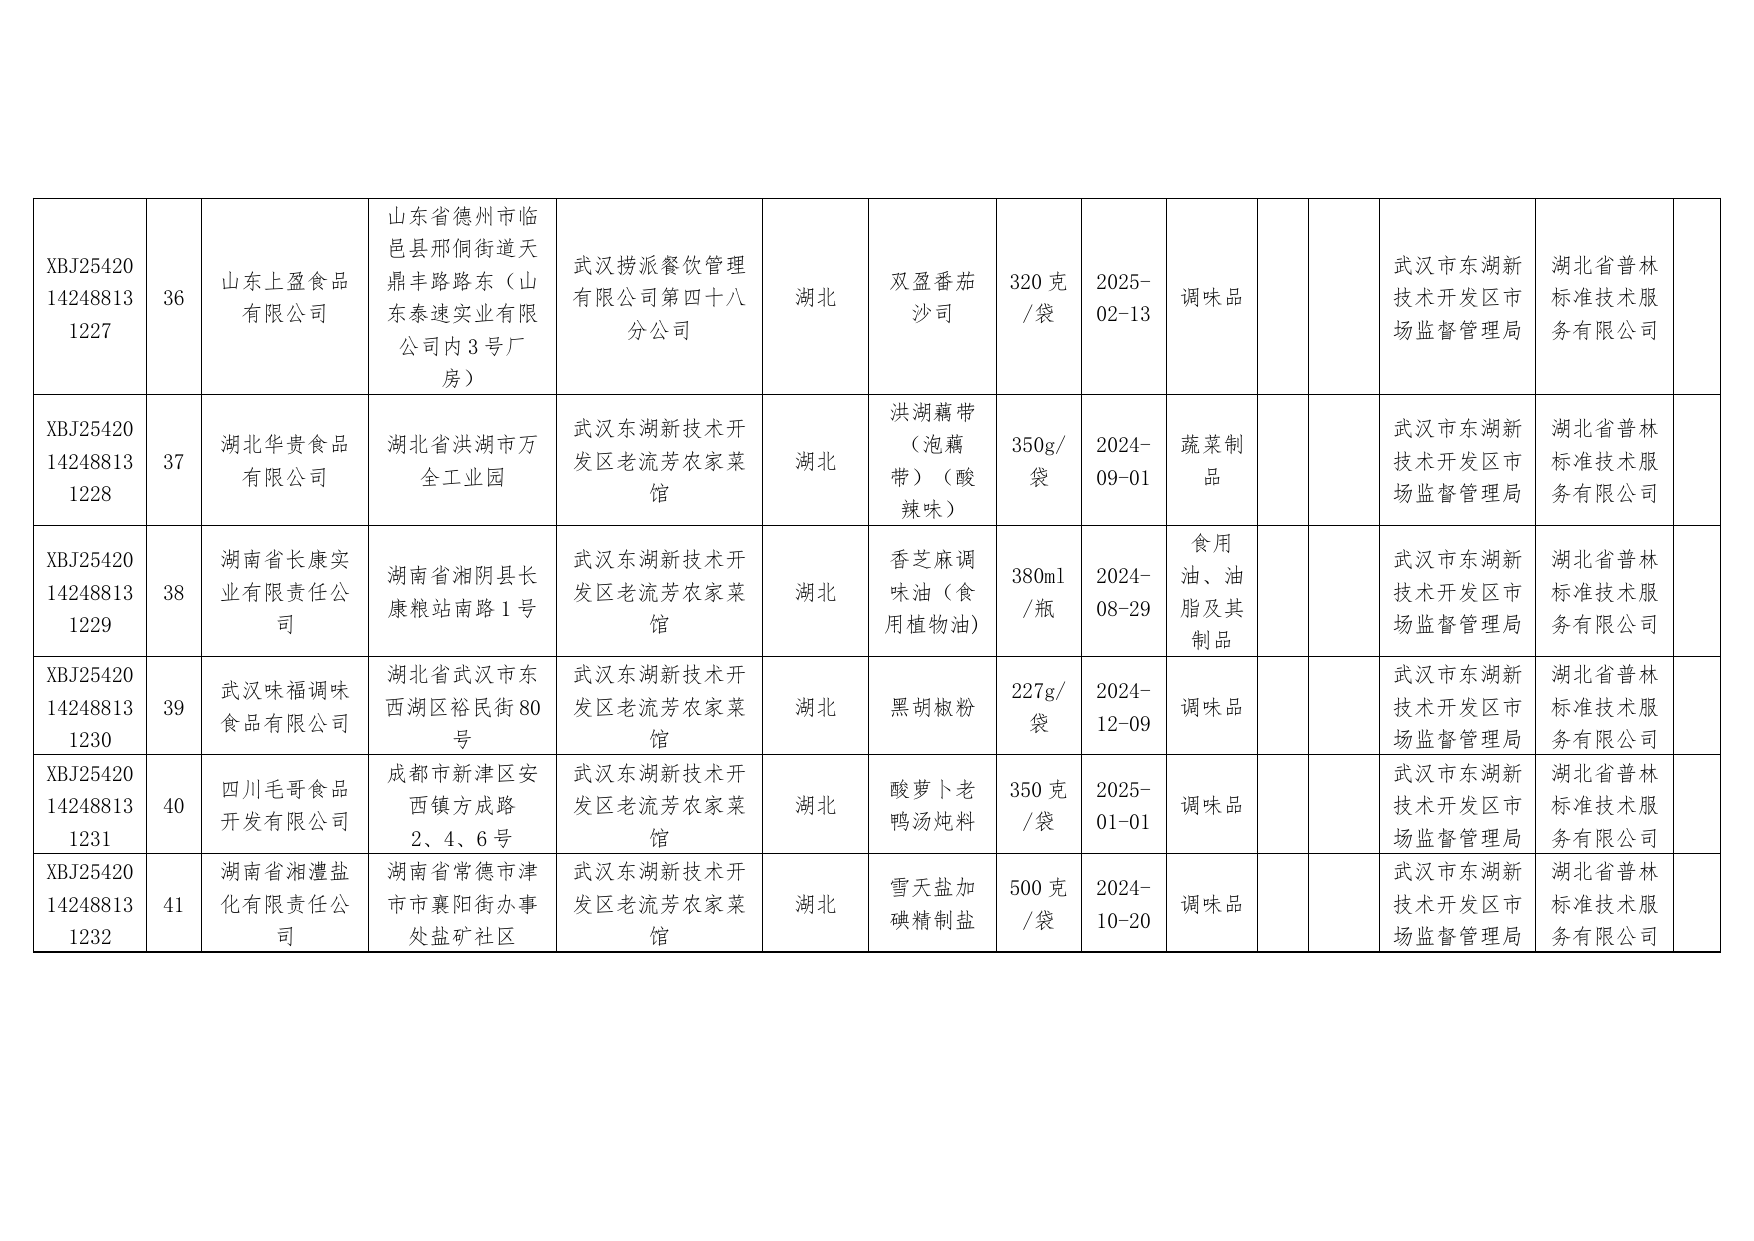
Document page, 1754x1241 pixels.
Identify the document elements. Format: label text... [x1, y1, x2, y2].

table_cell 武汉市东湖新技术开发区市场监督管理局 [1380, 526, 1535, 656]
table_cell 湖北省普林标准技术服务有限公司 [1536, 395, 1673, 525]
table_cell [1258, 526, 1308, 656]
table_cell XBJ25420142488131230 [34, 657, 146, 754]
table_cell 武汉市东湖新技术开发区市场监督管理局 [1380, 657, 1535, 754]
table_cell 37 [147, 395, 201, 525]
table_cell 武汉市东湖新技术开发区市场监督管理局 [1380, 199, 1535, 394]
table_cell 湖北 [763, 395, 868, 525]
table_cell XBJ25420142488131228 [34, 395, 146, 525]
table_cell 湖南省湘澧盐化有限责任公司 [202, 854, 368, 951]
table_cell 2024-12-09 [1082, 657, 1166, 754]
table_cell 黑胡椒粉 [869, 657, 996, 754]
table_cell 500克/袋 [997, 854, 1081, 951]
table_cell 武汉味福调味食品有限公司 [202, 657, 368, 754]
table_cell [1674, 657, 1720, 754]
table_cell 湖南省湘阴县长康粮站南路1号 [369, 526, 556, 656]
table_cell 湖北省普林标准技术服务有限公司 [1536, 755, 1673, 853]
table_cell 蔬菜制品 [1167, 395, 1257, 525]
table_cell 湖北省普林标准技术服务有限公司 [1536, 526, 1673, 656]
table_cell [1309, 395, 1379, 525]
table_cell 四川毛哥食品开发有限公司 [202, 755, 368, 853]
table_cell [1674, 526, 1720, 656]
table_cell 武汉东湖新技术开发区老流芳农家菜馆 [557, 657, 762, 754]
table_cell 2025-02-13 [1082, 199, 1166, 394]
table_cell 350g/袋 [997, 395, 1081, 525]
table_cell 湖北省洪湖市万全工业园 [369, 395, 556, 525]
table_cell 湖北省普林标准技术服务有限公司 [1536, 199, 1673, 394]
table_cell 山东省德州市临邑县邢侗街道天鼎丰路路东（山东泰速实业有限公司内3号厂房） [369, 199, 556, 394]
table_cell 湖北省武汉市东西湖区裕民街80号 [369, 657, 556, 754]
table_cell 调味品 [1167, 199, 1257, 394]
table_cell 武汉东湖新技术开发区老流芳农家菜馆 [557, 755, 762, 853]
table_cell 380ml/瓶 [997, 526, 1081, 656]
table_cell 武汉东湖新技术开发区老流芳农家菜馆 [557, 526, 762, 656]
table_cell 湖北 [763, 755, 868, 853]
table_cell [1309, 854, 1379, 951]
table_cell 39 [147, 657, 201, 754]
table_cell 武汉东湖新技术开发区老流芳农家菜馆 [557, 854, 762, 951]
table_cell 调味品 [1167, 657, 1257, 754]
table_cell [1674, 395, 1720, 525]
table_cell [1258, 755, 1308, 853]
table_cell 武汉市东湖新技术开发区市场监督管理局 [1380, 755, 1535, 853]
table_cell 2024-10-20 [1082, 854, 1166, 951]
table_cell 2024-08-29 [1082, 526, 1166, 656]
table_cell 雪天盐加碘精制盐 [869, 854, 996, 951]
table_cell [1258, 199, 1308, 394]
table_cell 成都市新津区安西镇方成路2、4、6号 [369, 755, 556, 853]
table_cell 40 [147, 755, 201, 853]
table_cell 武汉东湖新技术开发区老流芳农家菜馆 [557, 395, 762, 525]
table_cell 湖北 [763, 199, 868, 394]
table_cell 227g/袋 [997, 657, 1081, 754]
table_cell 湖北华贵食品有限公司 [202, 395, 368, 525]
table_cell [1258, 395, 1308, 525]
table_cell 湖北省普林标准技术服务有限公司 [1536, 657, 1673, 754]
table_cell [1309, 755, 1379, 853]
table_cell 山东上盈食品有限公司 [202, 199, 368, 394]
table_cell [1258, 854, 1308, 951]
table_cell [1309, 199, 1379, 394]
table_cell 食用油、油脂及其制品 [1167, 526, 1257, 656]
table_cell 2025-01-01 [1082, 755, 1166, 853]
table_cell 湖北 [763, 526, 868, 656]
table_cell 武汉捞派餐饮管理有限公司第四十八分公司 [557, 199, 762, 394]
table_cell 41 [147, 854, 201, 951]
table_cell 2024-09-01 [1082, 395, 1166, 525]
table_cell [1674, 755, 1720, 853]
table_cell 320克/袋 [997, 199, 1081, 394]
table_cell 36 [147, 199, 201, 394]
table_cell [1674, 854, 1720, 951]
table_cell 38 [147, 526, 201, 656]
table_cell 350克/袋 [997, 755, 1081, 853]
table_cell 湖南省长康实业有限责任公司 [202, 526, 368, 656]
table_cell XBJ25420142488131232 [34, 854, 146, 951]
table_cell 湖南省常德市津市市襄阳街办事处盐矿社区 [369, 854, 556, 951]
table_cell 湖北 [763, 657, 868, 754]
table_cell 武汉市东湖新技术开发区市场监督管理局 [1380, 854, 1535, 951]
table_cell 湖北 [763, 854, 868, 951]
table_cell 双盈番茄沙司 [869, 199, 996, 394]
table_cell XBJ25420142488131227 [34, 199, 146, 394]
table_cell XBJ25420142488131231 [34, 755, 146, 853]
table_cell 酸萝卜老鸭汤炖料 [869, 755, 996, 853]
table_cell 香芝麻调味油（食用植物油) [869, 526, 996, 656]
table_cell [1309, 526, 1379, 656]
table_cell 调味品 [1167, 854, 1257, 951]
table_cell [1258, 657, 1308, 754]
table_cell 调味品 [1167, 755, 1257, 853]
table_cell 洪湖藕带（泡藕带）（酸辣味） [869, 395, 996, 525]
table_cell XBJ25420142488131229 [34, 526, 146, 656]
table_cell [1309, 657, 1379, 754]
table_cell 武汉市东湖新技术开发区市场监督管理局 [1380, 395, 1535, 525]
table_cell 湖北省普林标准技术服务有限公司 [1536, 854, 1673, 951]
table_cell [1674, 199, 1720, 394]
